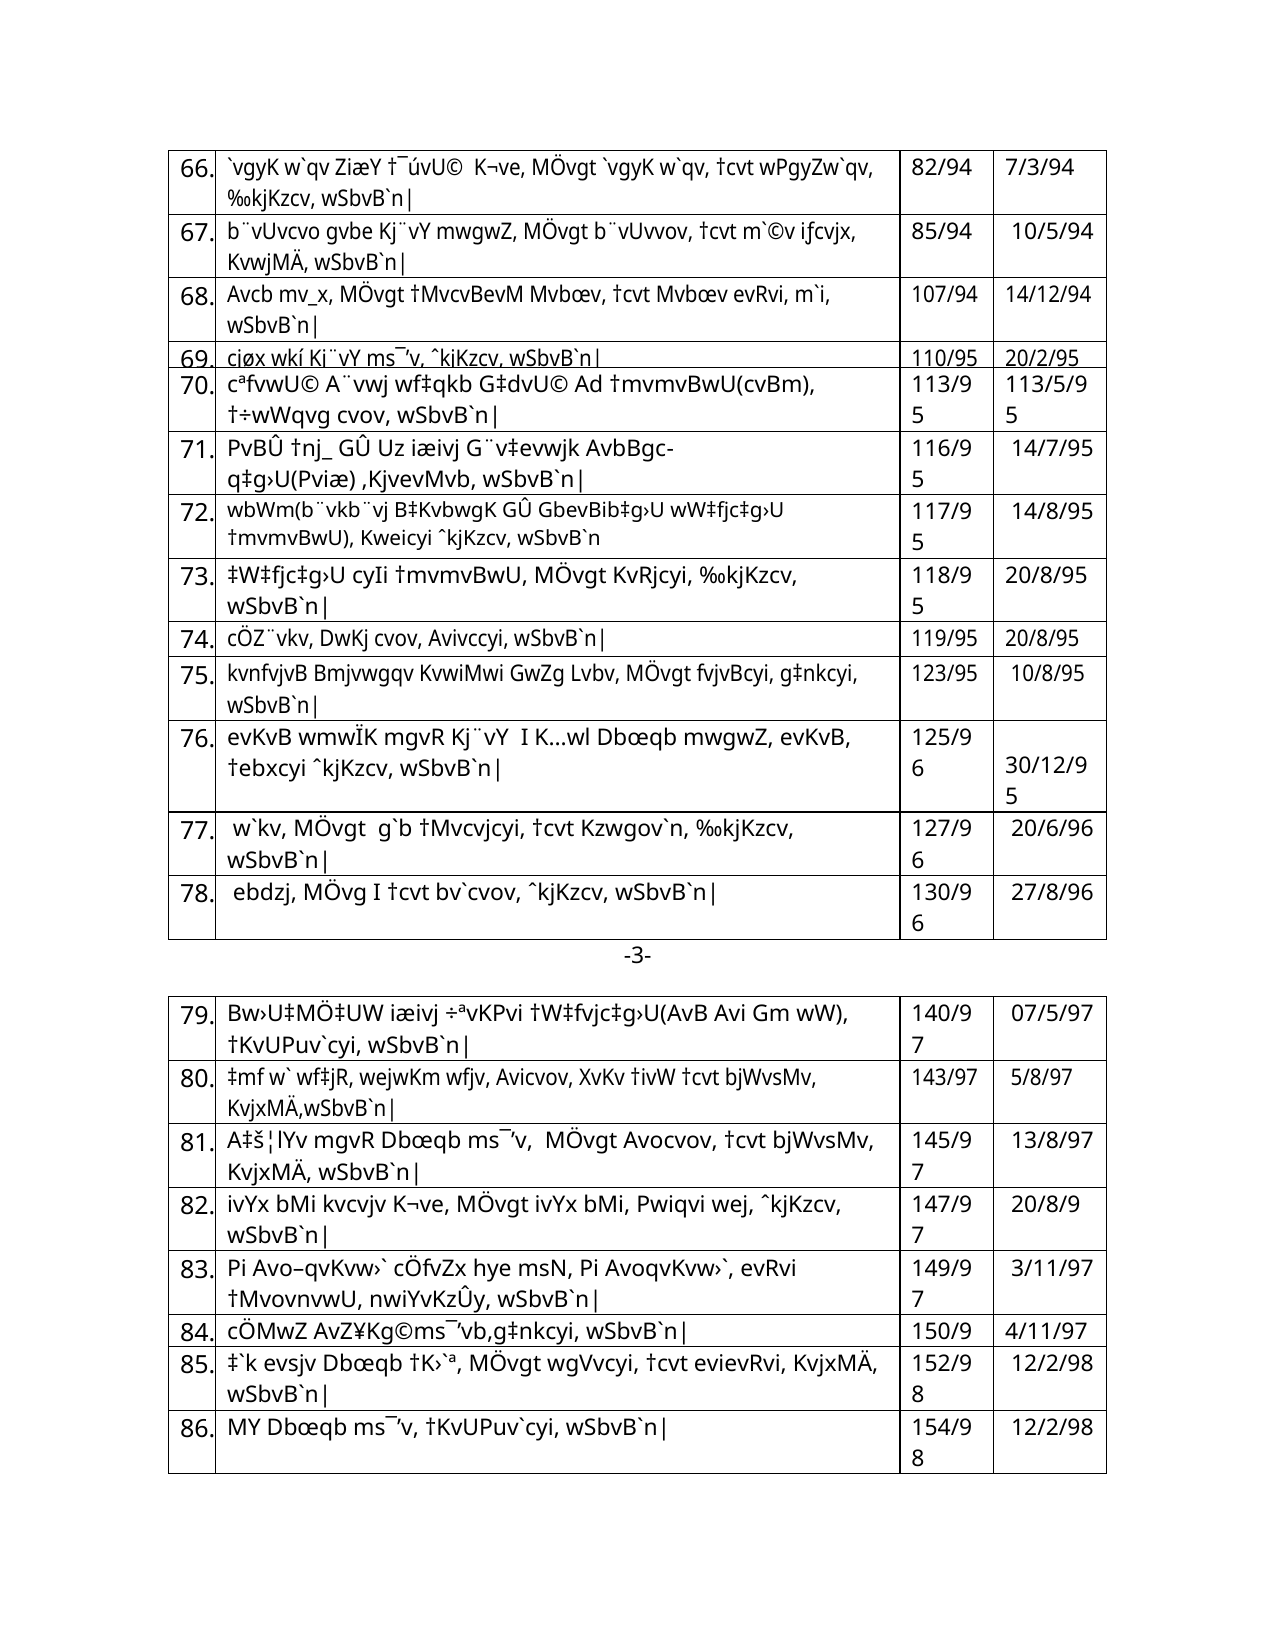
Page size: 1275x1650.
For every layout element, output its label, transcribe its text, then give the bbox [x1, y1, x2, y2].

table_cell `vgyK w`qv ZiæY †¯úvU© K¬ve, MÖvgt `vgyK w`qv, †cvt wPgyZw`qv, ‰kjKzcv, wSbvB`n| [216, 151, 899, 213]
table_header Bw›U‡MÖ‡UW iæivj ÷ªvKPvi †W‡fvjc‡g›U(AvB Avi Gm wW), †KvUPuv`cyi, wSbvB`n| [216, 997, 899, 1060]
table_cell cÖMwZ AvZ¥Kg©ms¯’vb,g‡nkcyi, wSbvB`n| [216, 1315, 899, 1346]
table_cell [169, 215, 215, 277]
table_cell Pi Avo–qvKvw›` cÖfvZx hye msN, Pi AvoqvKvw›`, evRvi †MvovnvwU, nwiYvKzÛy, wSbvB`n| [216, 1251, 899, 1314]
table_cell MY Dbœqb ms¯’v, †KvUPuv`cyi, wSbvB`n| [216, 1411, 899, 1473]
table_cell 154/98 [901, 1411, 993, 1473]
table_cell 5/8/97 [994, 1061, 1106, 1123]
table_cell 113/5/95 [994, 368, 1106, 431]
table_cell [169, 622, 215, 656]
table_cell A‡š¦lYv mgvR Dbœqb ms¯’v, MÖvgt Avocvov, †cvt bjWvsMv, KvjxMÄ, wSbvB`n| [216, 1124, 899, 1187]
table_cell PvBÛ †nj_ GÛ Uz iæivj G¨v‡evwjk AvbBgcq‡g›U(Pviæ) ,KjvevMvb, wSbvB`n| [216, 432, 899, 494]
table_cell kvnfvjvB Bmjvwgqv KvwiMwi GwZg Lvbv, MÖvgt fvjvBcyi, g‡nkcyi, wSbvB`n| [216, 657, 899, 720]
table_cell 125/96 [901, 721, 993, 811]
table_cell 20/8/95 [994, 559, 1106, 621]
table_cell 10/5/94 [994, 215, 1106, 277]
table_cell 14/8/95 [994, 495, 1106, 558]
table_cell [169, 278, 215, 341]
table_cell 123/95 [901, 657, 993, 720]
table_cell [169, 1061, 215, 1123]
table_cell 7/3/94 [994, 151, 1106, 213]
table_cell 12/2/98 [994, 1347, 1106, 1409]
text -3- [150, 939, 1125, 971]
table_header [169, 997, 215, 1060]
table_cell 152/98 [901, 1347, 993, 1409]
table_cell 20/8/95 [994, 622, 1106, 656]
table_cell 110/95 [901, 342, 993, 367]
table_cell 20/8/9 [994, 1188, 1106, 1250]
table_cell 27/8/96 [994, 876, 1106, 938]
table_cell 130/96 [901, 876, 993, 938]
table_cell [169, 1411, 215, 1473]
table_cell b¨vUvcvo gvbe Kj¨vY mwgwZ, MÖvgt b¨vUvvov, †cvt m`©v iƒcvjx, KvwjMÄ, wSbvB`n| [216, 215, 899, 277]
table_cell 147/97 [901, 1188, 993, 1250]
table_cell [169, 368, 215, 431]
table_cell 85/94 [901, 215, 993, 277]
table_cell [169, 1251, 215, 1314]
table_cell 118/95 [901, 559, 993, 621]
table_cell wbWm(b¨vkb¨vj B‡KvbwgK GÛ GbevBib‡g›U wW‡fjc‡g›U †mvmvBwU), Kweicyi ˆkjKzcv, wSbvB`n [216, 495, 899, 558]
table_cell 20/2/95 [994, 342, 1106, 367]
table_cell [169, 559, 215, 621]
table_cell 150/97 [901, 1315, 993, 1346]
table_cell 14/12/94 [994, 278, 1106, 341]
table_cell ‡W‡fjc‡g›U cyIi †mvmvBwU, MÖvgt KvRjcyi, ‰kjKzcv, wSbvB`n| [216, 559, 899, 621]
table_cell [169, 1347, 215, 1409]
table_cell [169, 1124, 215, 1187]
table_cell evKvB wmwÏK mgvR Kj¨vY I K…wl Dbœqb mwgwZ, evKvB, †ebxcyi ˆkjKzcv, wSbvB`n| [216, 721, 899, 811]
table_cell [169, 342, 215, 367]
table_cell ebdzj, MÖvg I †cvt bv`cvov, ˆkjKzcv, wSbvB`n| [216, 876, 899, 938]
table_cell ‡mf w` wf‡jR, wejwKm wfjv, Avicvov, XvKv †ivW †cvt bjWvsMv, KvjxMÄ,wSbvB`n| [216, 1061, 899, 1123]
table_cell 113/95 [901, 368, 993, 431]
table_cell 13/8/97 [994, 1124, 1106, 1187]
table_cell 117/95 [901, 495, 993, 558]
table_cell [169, 1315, 215, 1346]
table_cell [169, 495, 215, 558]
table_cell 149/97 [901, 1251, 993, 1314]
table_cell cjøx wkí Kj¨vY ms¯’v, ˆkjKzcv, wSbvB`n| [216, 342, 899, 367]
table_cell 116/95 [901, 432, 993, 494]
table_cell [169, 432, 215, 494]
table_cell 143/97 [901, 1061, 993, 1123]
table_cell 4/11/97 [994, 1315, 1106, 1346]
table_cell cÖZ¨vkv, DwKj cvov, Avivccyi, wSbvB`n| [216, 622, 899, 656]
table_cell 12/2/98 [994, 1411, 1106, 1473]
table_cell w`kv, MÖvgt g`b †Mvcvjcyi, †cvt Kzwgov`n, ‰kjKzcv, wSbvB`n| [216, 813, 899, 875]
table_cell 107/94 [901, 278, 993, 341]
table_cell 82/94 [901, 151, 993, 213]
table_cell 20/6/96 [994, 813, 1106, 875]
table_cell [169, 813, 215, 875]
table_cell cªfvwU© A¨vwj wf‡qkb G‡dvU© Ad †mvmvBwU(cvBm), †÷wWqvg cvov, wSbvB`n| [216, 368, 899, 431]
table_cell 145/97 [901, 1124, 993, 1187]
table_cell [169, 876, 215, 938]
table_header 07/5/97 [994, 997, 1106, 1060]
table_cell 127/96 [901, 813, 993, 875]
table_cell [169, 657, 215, 720]
table_cell [169, 721, 215, 811]
table_cell [169, 151, 215, 213]
table_cell 30/12/95 [994, 721, 1106, 811]
table_cell 119/95 [901, 622, 993, 656]
table_cell [169, 1188, 215, 1250]
table_header 140/97 [901, 997, 993, 1060]
table_cell ‡`k evsjv Dbœqb †K›`ª, MÖvgt wgVvcyi, †cvt evievRvi, KvjxMÄ, wSbvB`n| [216, 1347, 899, 1409]
table_cell 10/8/95 [994, 657, 1106, 720]
table_cell Avcb mv_x, MÖvgt †MvcvBevM Mvbœv, †cvt Mvbœv evRvi, m`i, wSbvB`n| [216, 278, 899, 341]
table_cell ivYx bMi kvcvjv K¬ve, MÖvgt ivYx bMi, Pwiqvi wej, ˆkjKzcv, wSbvB`n| [216, 1188, 899, 1250]
table_cell 14/7/95 [994, 432, 1106, 494]
table_cell 3/11/97 [994, 1251, 1106, 1314]
